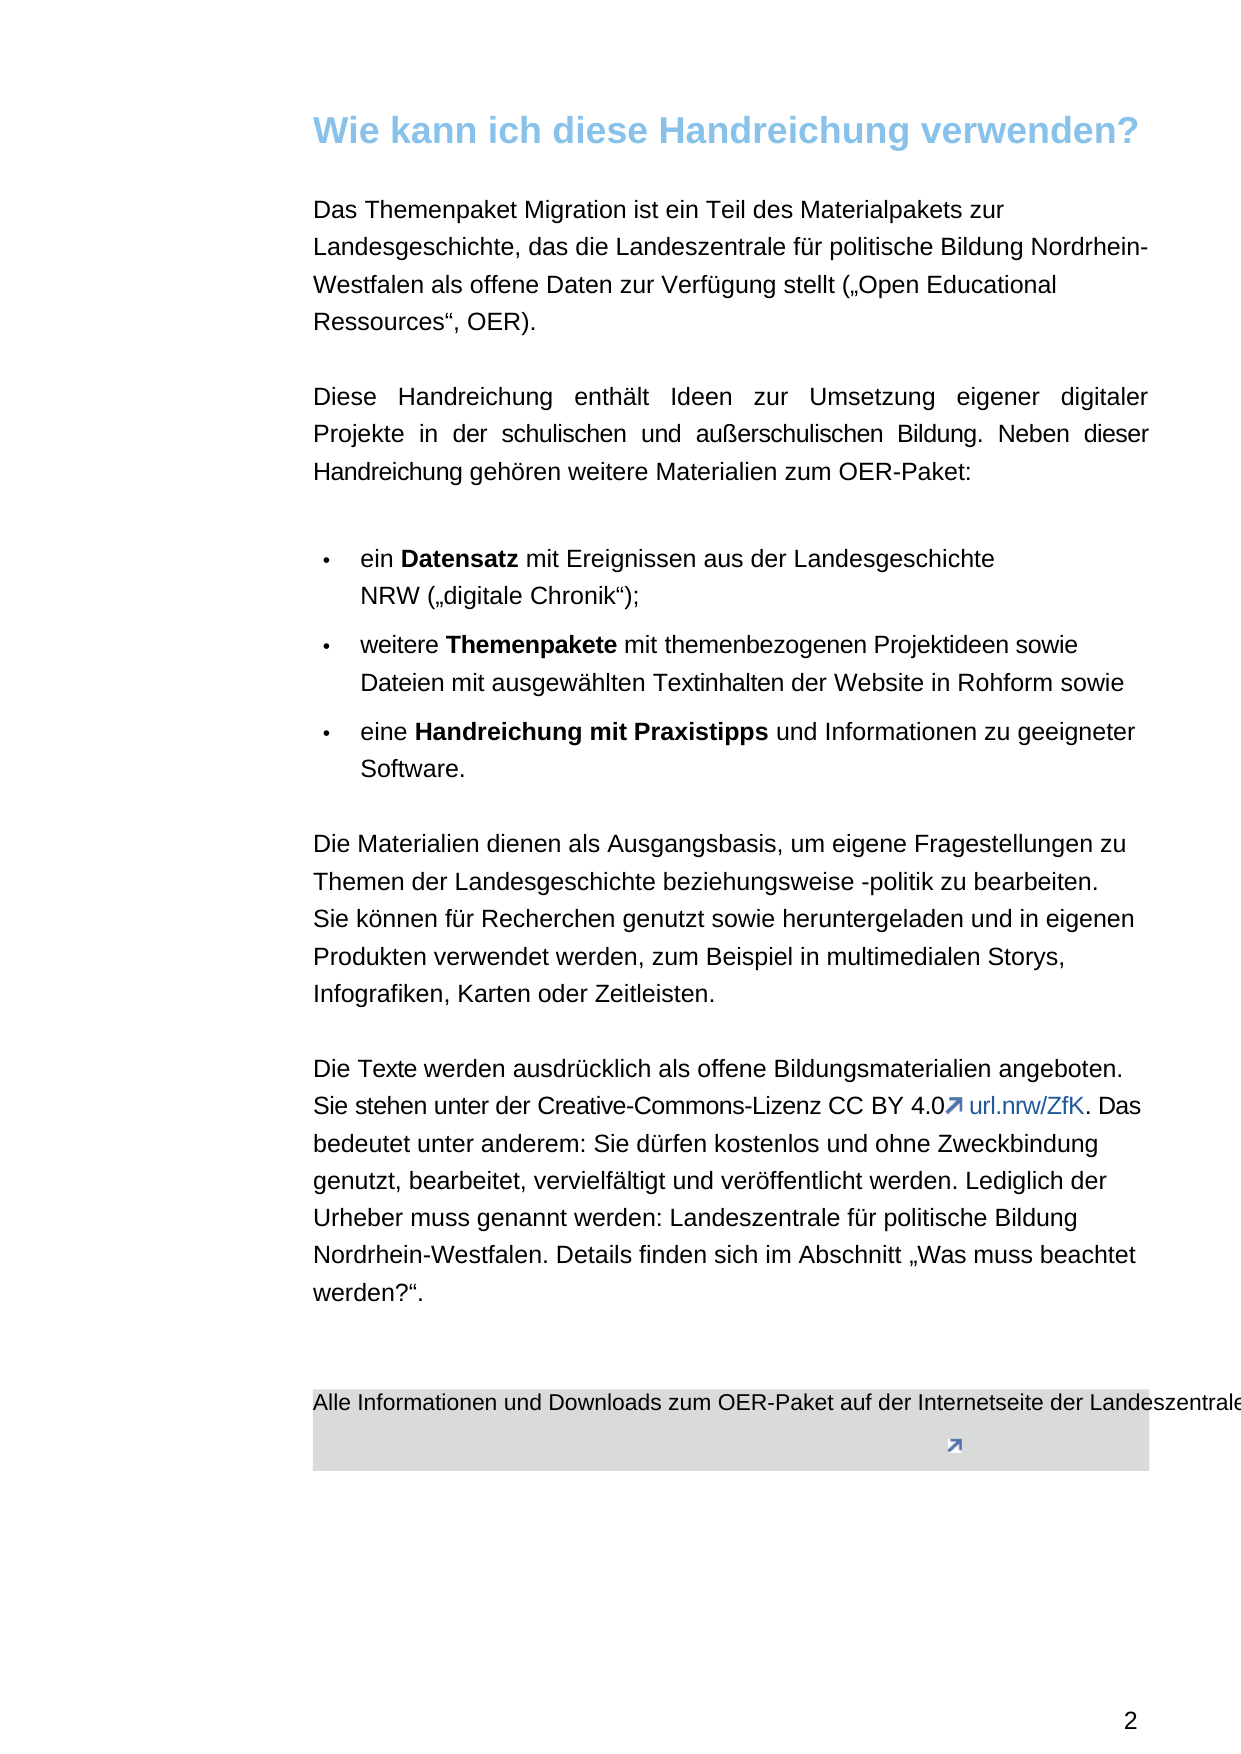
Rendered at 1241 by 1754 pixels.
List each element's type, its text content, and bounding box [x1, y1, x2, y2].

list weitere Themenpakete mit themenbezogenen Projektideen sowie Dateien mit ausgewählten Textinhalten der Website in Rohform sowie [323, 631, 1126, 697]
text Die Materialien dienen als Ausgangsbasis, um eigene Fragestellungen zu Themen der Landesgeschichte beziehungsweise -politik zu bearbeiten. [313, 829, 1163, 896]
text Die Texte werden ausdrücklich als offene Bildungsmaterialien angeboten. Sie stehen unter der Creative-Commons-Lizenz CC BY 4.0 url.nrw/ZfK. Das bedeutet unter anderem: Sie dürfen kostenlos und ohne Zweckbindung genutzt, bearbeitet, vervielfältigt und veröffentlicht werden. Lediglich der Urheber muss genannt werden: Landeszentrale für politische Bildung Nordrhein-Westfalen. Details finden sich im Abschnitt „Was muss beachtet werden?“. [313, 1054, 1143, 1307]
text Das Themenpaket Migration ist ein Teil des Materialpakets zur Landesgeschichte, das die Landeszentrale für politische Bildung Nordrhein- Westfalen als offene Daten zur Verfügung stellt („Open Educational Ressources“, OER). [313, 195, 1151, 336]
list ein Datensatz mit Ereignissen aus der Landesgeschichte NRW („digitale Chronik“); [323, 544, 1062, 610]
text Diese Handreichung enthält Ideen zur Umsetzung eigener digitaler Projekte in der schulischen und außerschulischen Bildung. Neben dieser Handreichung gehören weitere Materialien zum OER-Paket: [313, 382, 1149, 486]
subtitle Wie kann ich diese Handreichung verwenden? [313, 108, 1163, 151]
list eine Handreichung mit Praxistipps und Informationen zu geeigneter Software. [323, 717, 1136, 783]
picture [947, 1438, 962, 1453]
text Sie können für Recherchen genutzt sowie heruntergeladen und in eigenen Produkten verwendet werden, zum Beispiel in multimedialen Storys, Infografiken, Karten oder Zeitleisten. [313, 904, 1137, 1008]
